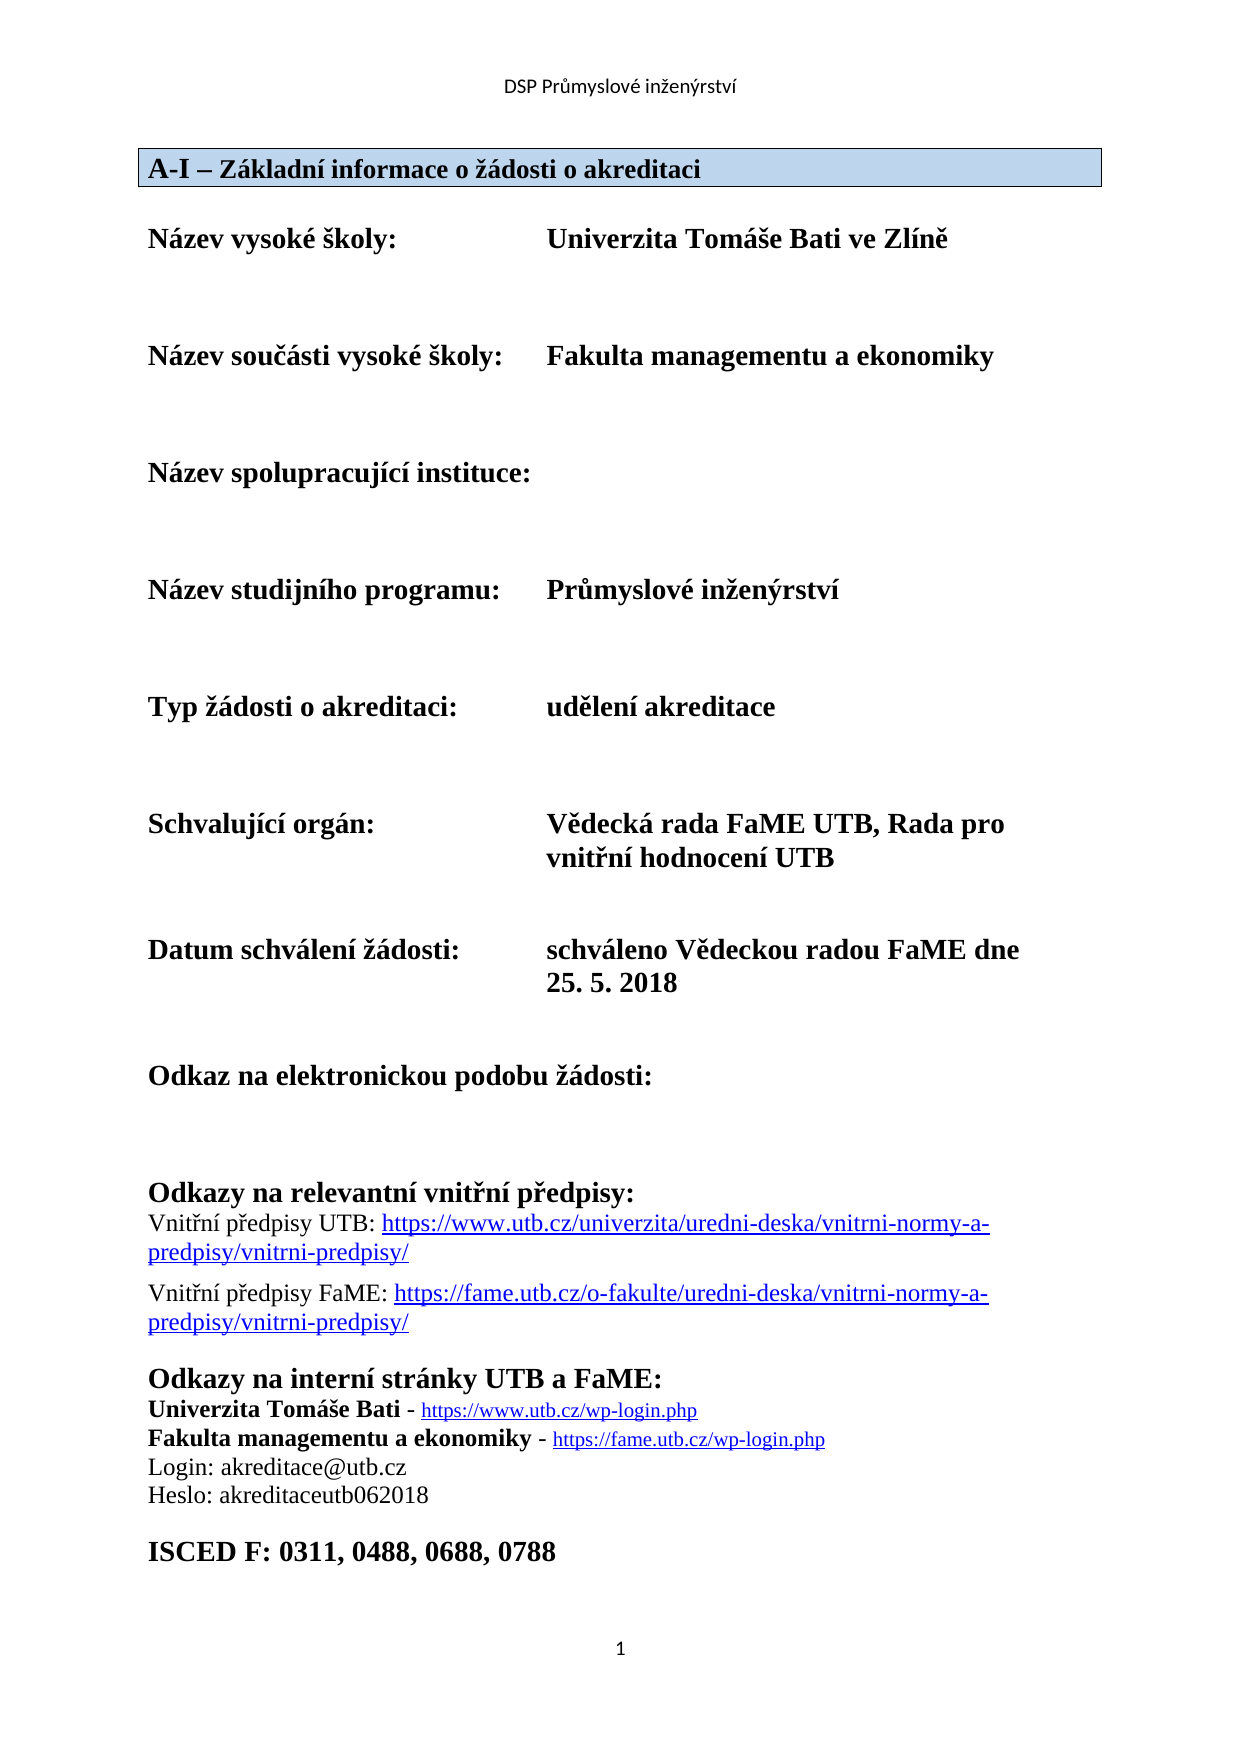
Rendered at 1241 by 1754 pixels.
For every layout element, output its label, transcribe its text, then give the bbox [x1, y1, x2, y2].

text Odkazy na relevantní vnitřní předpisy: [148, 1175, 1093, 1208]
text Vnitřní předpisy UTB: https://www.utb.cz/univerzita/uredni-deska/vnitrni-normy-a-predpisy/vnitrni-predpisy/ [148, 1208, 1093, 1266]
text Odkazy na interní stránky UTB a FaME: [148, 1361, 1093, 1394]
text A-I – Základní informace o žádosti o akreditaci [139, 149, 1101, 186]
text Vnitřní předpisy FaME: https://fame.utb.cz/o-fakulte/uredni-deska/vnitrni-normy-a-predpisy/vnitrni-predpisy/ [148, 1278, 1093, 1336]
text Odkaz na elektronickou podobu žádosti: [148, 1058, 1093, 1091]
text Heslo: akreditaceutb062018 [148, 1481, 1093, 1509]
text Typ žádosti o akreditaci: udělení akreditace [148, 689, 1093, 723]
text Datum schválení žádosti: schváleno Vědeckou radou FaME dne 25. 5. 2018 [148, 932, 1093, 999]
text Login: akreditace@utb.cz [148, 1452, 1093, 1481]
text Název vysoké školy: Univerzita Tomáše Bati ve Zlíně [148, 221, 1093, 254]
text Název součásti vysoké školy: Fakulta managementu a ekonomiky [148, 338, 1093, 372]
text Fakulta managementu a ekonomiky - https://fame.utb.cz/wp-login.php [148, 1423, 1093, 1452]
text Název studijního programu: Průmyslové inženýrství [148, 572, 1093, 606]
text ISCED F: 0311, 0488, 0688, 0788 [148, 1534, 1093, 1568]
text Název spolupracující instituce: [148, 455, 1093, 489]
text Schvalující orgán: Vědecká rada FaME UTB, Rada pro vnitřní hodnocení UTB [148, 806, 1093, 873]
text Univerzita Tomáše Bati - https://www.utb.cz/wp-login.php [148, 1394, 1093, 1423]
